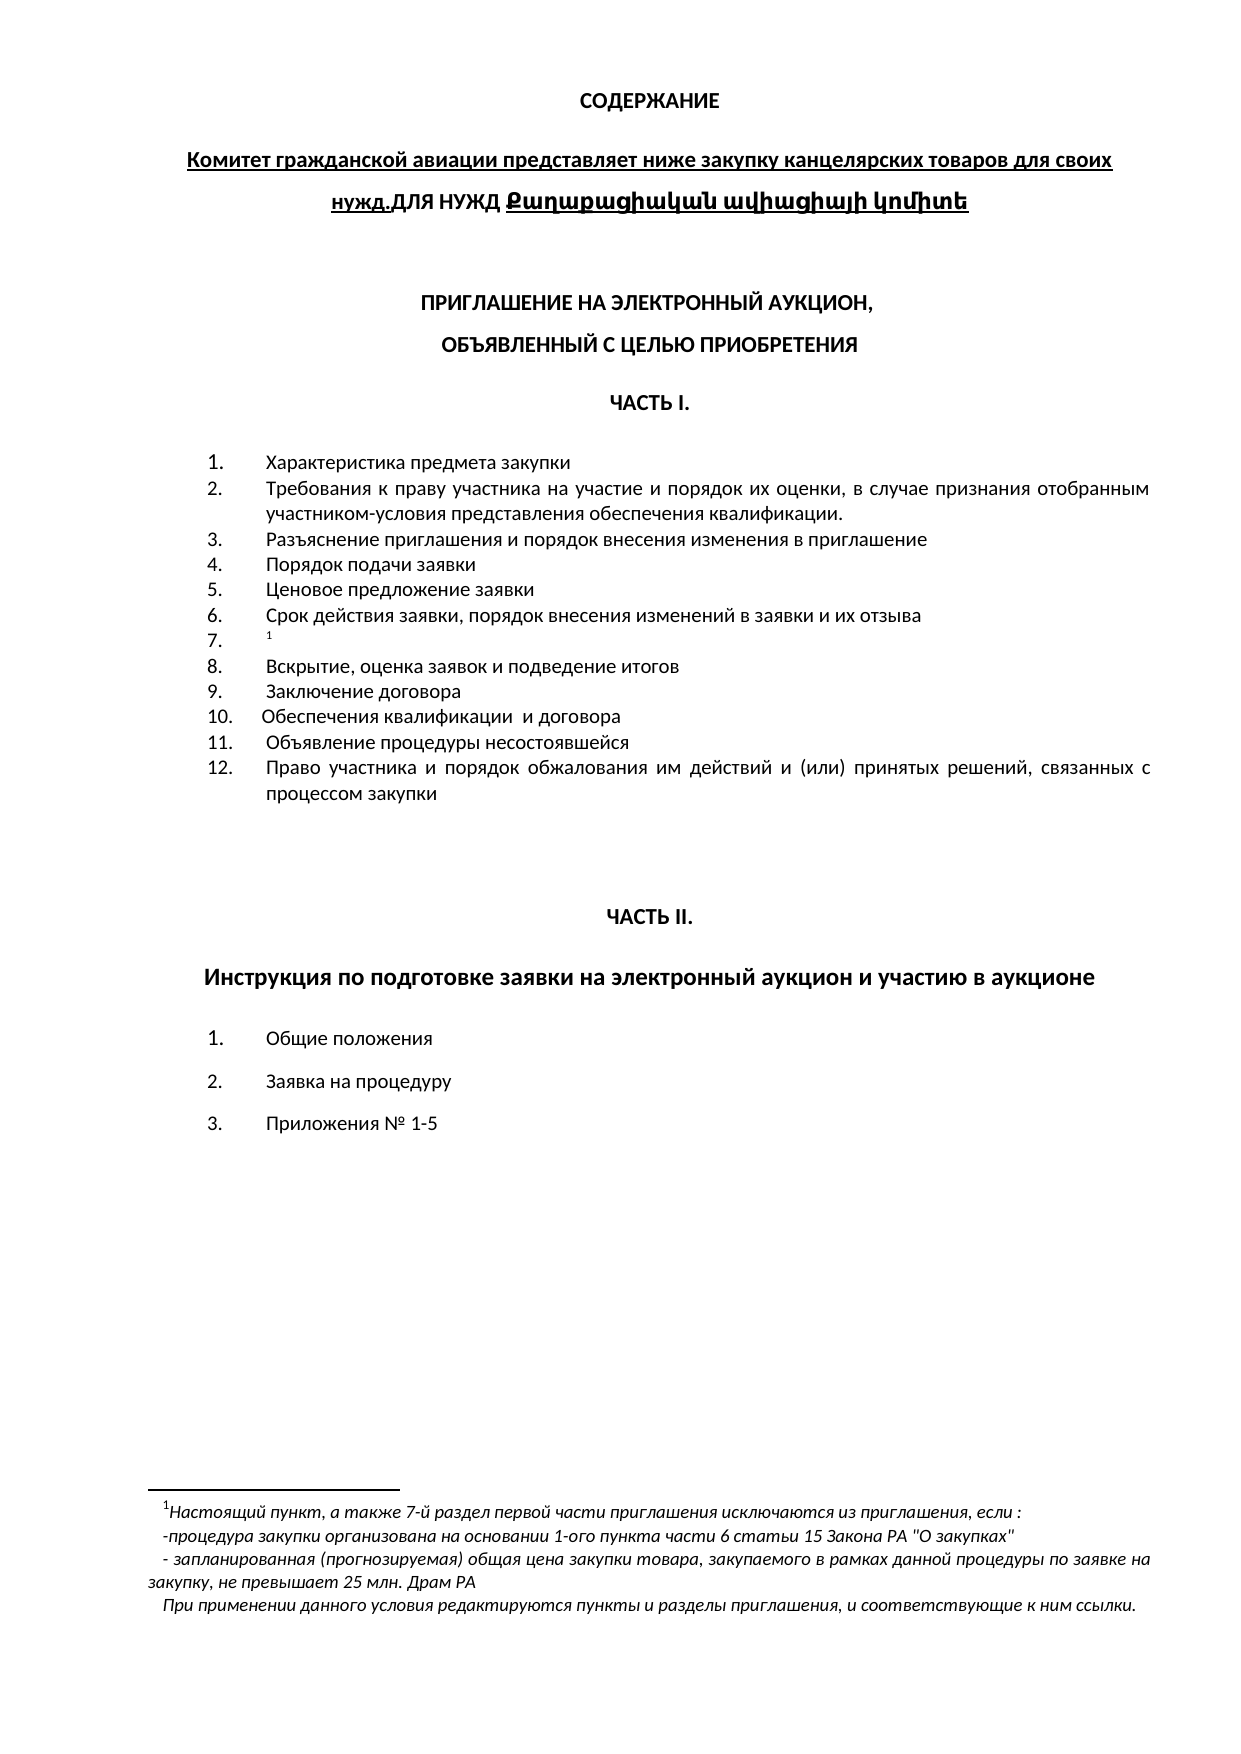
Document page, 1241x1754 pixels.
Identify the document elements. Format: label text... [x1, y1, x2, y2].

text 7. [207, 627, 1152, 653]
text 2. Заявка на процедуру [207, 1068, 1152, 1093]
text 1. Общие положения [207, 1023, 1152, 1051]
text ПРИГЛАШЕНИЕ НА ЭЛЕКТРОННЫЙ АУКЦИОН, ОБЪЯВЛЕННЫЙ С ЦЕЛЬЮ ПРИОБРЕТЕНИЯ [148, 288, 1152, 358]
text 3. Приложения № 1-5 [207, 1110, 1152, 1135]
text Инструкция по подготовке заявки на электронный аукцион и участию в аукционе [148, 961, 1152, 991]
text ЧАСТЬ I. [148, 388, 1152, 416]
text 9. Заключение договора [207, 678, 1152, 704]
text ЧАСТЬ II. [148, 902, 1152, 930]
text Комитет гражданской авиации представляет ниже закупку канцелярских товаров для своих нужд.ДЛЯ НУЖД Քաղաքացիական ավիացիայի կոմիտե [148, 145, 1152, 215]
text 1. Характеристика предмета закупки [207, 447, 1152, 475]
text 8. Вскрытие, оценка заявок и подведение итогов [207, 653, 1152, 678]
text 4. Порядок подачи заявки [207, 551, 1152, 577]
text 10. Обеспечения квалификации и договора [207, 704, 1152, 729]
text 6. Срок действия заявки, порядок внесения изменений в заявки и их отзыва [207, 602, 1152, 627]
text 2. Требования к праву участника на участие и порядок их оценки, в случае признания отобранным участником-условия представления обеспечения квалификации. [207, 475, 1152, 526]
text 3. Разъяснение приглашения и порядок внесения изменения в приглашение [207, 526, 1152, 551]
text 12. Право участника и порядок обжалования им действий и (или) принятых решений, связанных с процессом закупки [207, 754, 1152, 805]
text 11. Объявление процедуры несостоявшейся [207, 729, 1152, 754]
text СОДЕРЖАНИЕ [148, 86, 1152, 114]
text 5. Ценовое предложение заявки [207, 577, 1152, 602]
